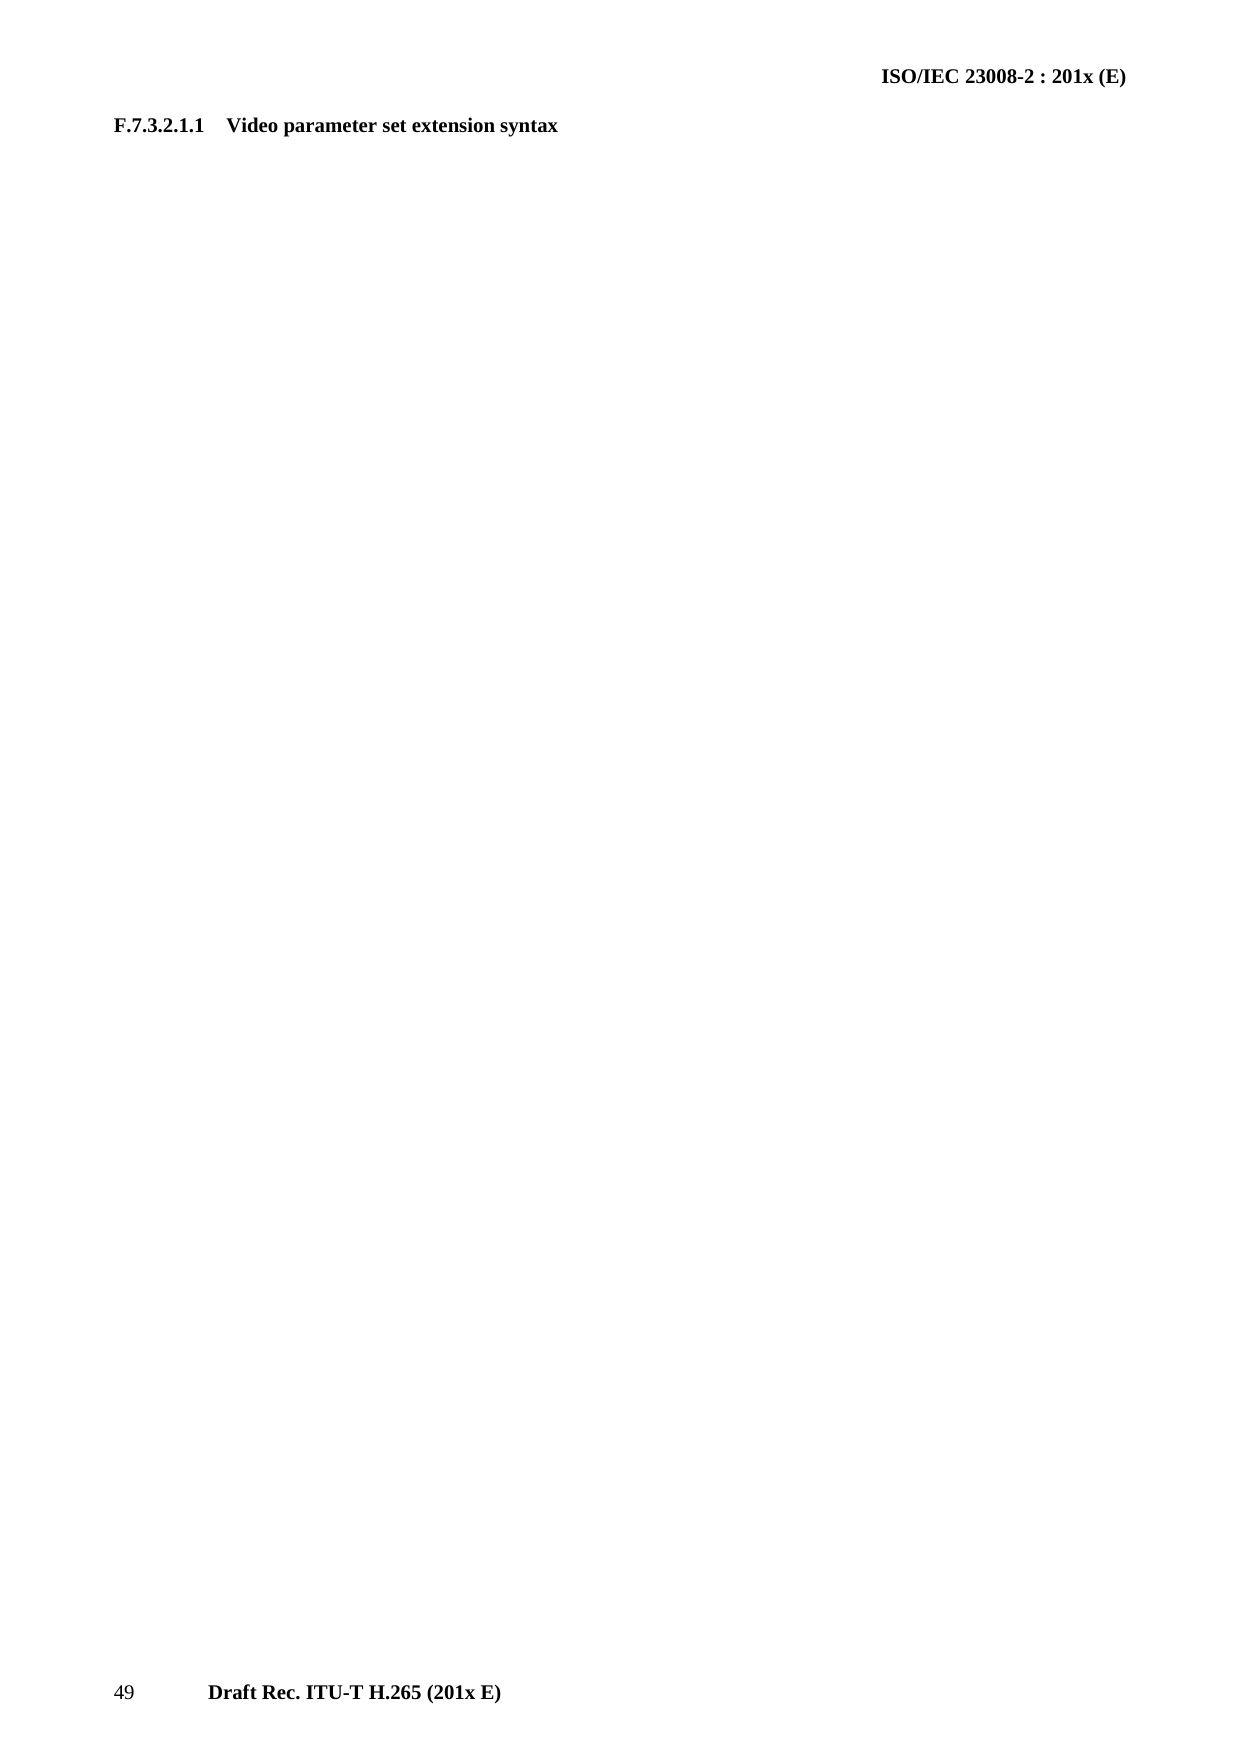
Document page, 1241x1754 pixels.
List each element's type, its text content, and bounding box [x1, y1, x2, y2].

list Video parameter set extension syntax [113, 113, 1127, 137]
